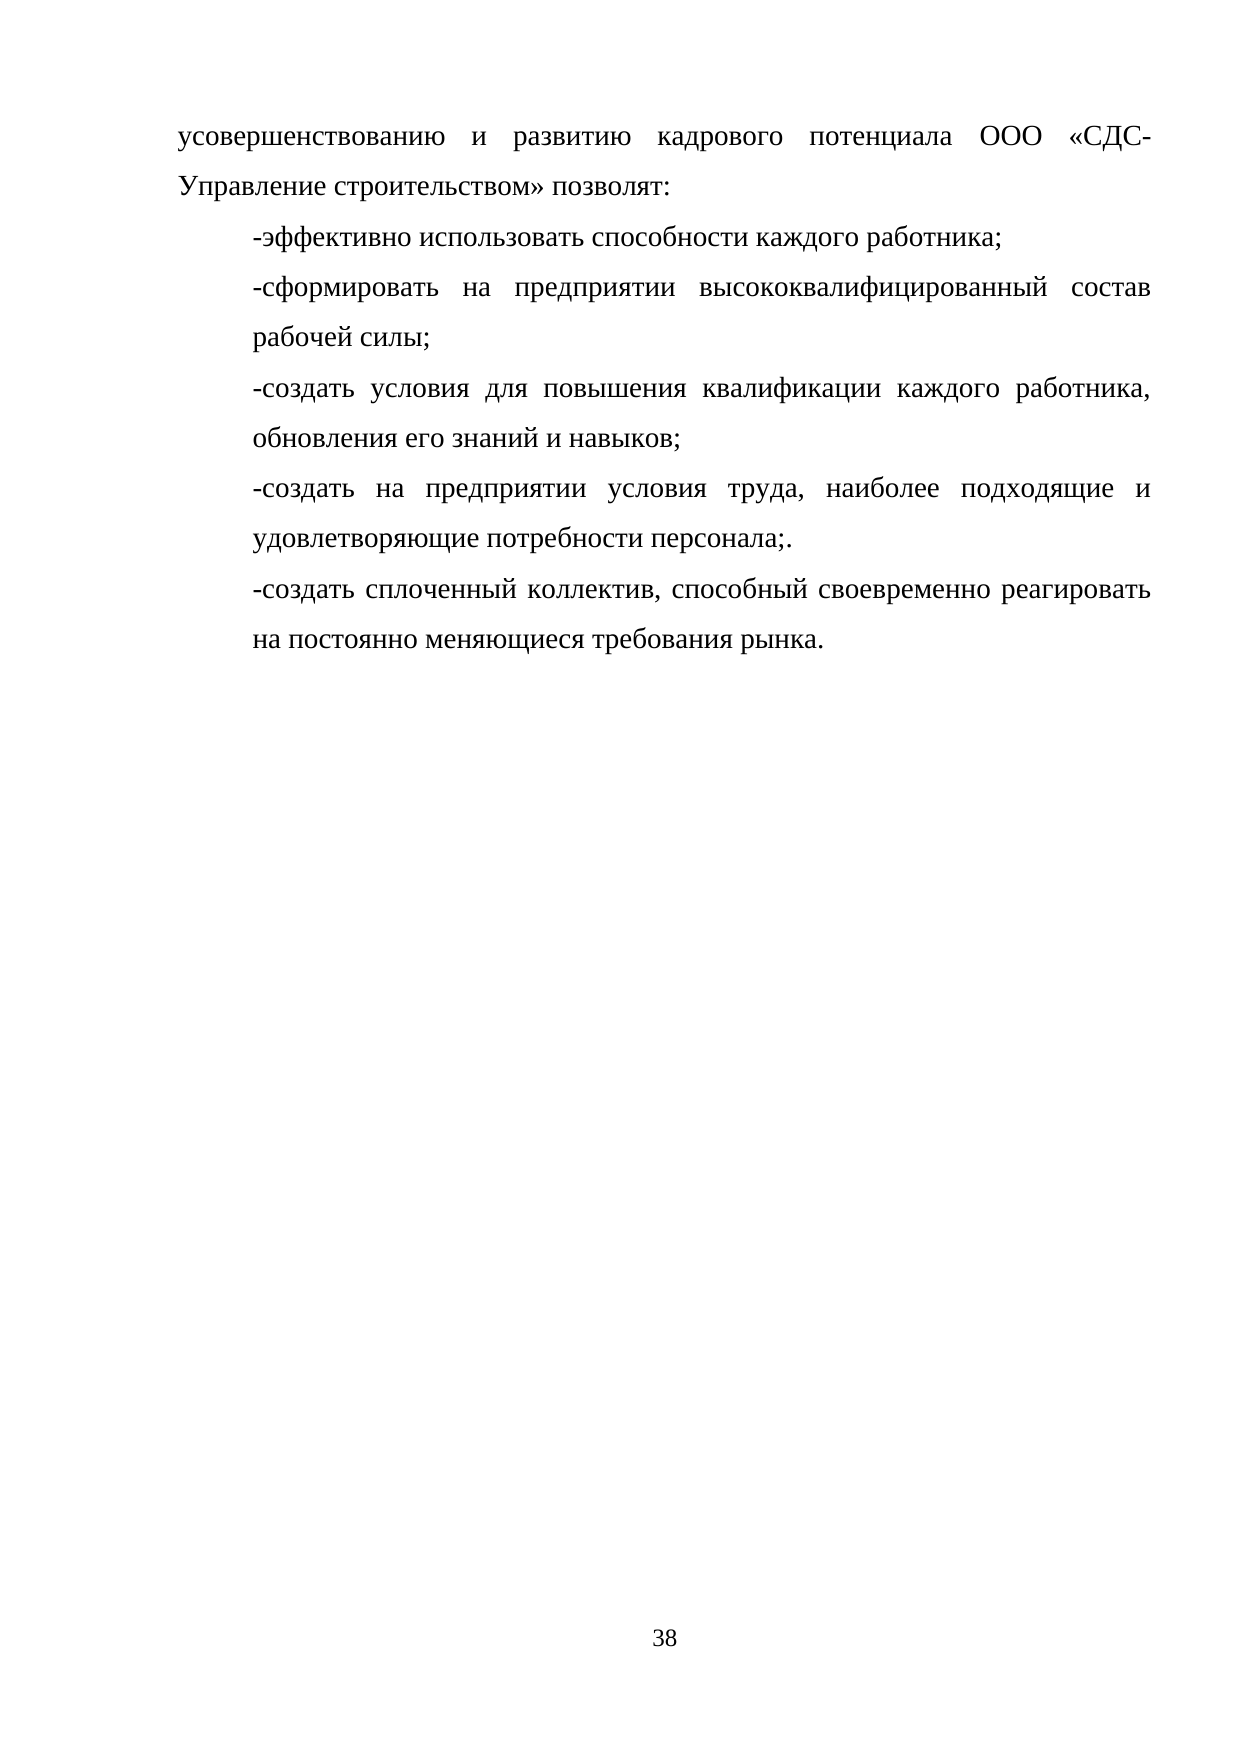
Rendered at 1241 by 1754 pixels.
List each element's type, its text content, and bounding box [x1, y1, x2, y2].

text -создать на предприятии условия труда, наиболее подходящие и удовлетворяющие потребности персонала;. [252, 470, 1152, 554]
text -сформировать на предприятии высококвалифицированный состав рабочей силы; [252, 269, 1152, 353]
text -эффективно использовать способности каждого работника; [252, 219, 1152, 252]
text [177, 118, 1152, 202]
text -создать сплоченный коллектив, способный своевременно реагировать на постоянно меняющиеся требования рынка. [252, 571, 1152, 655]
text -создать условия для повышения квалификации каждого работника, обновления его знаний и навыков; [252, 370, 1152, 453]
